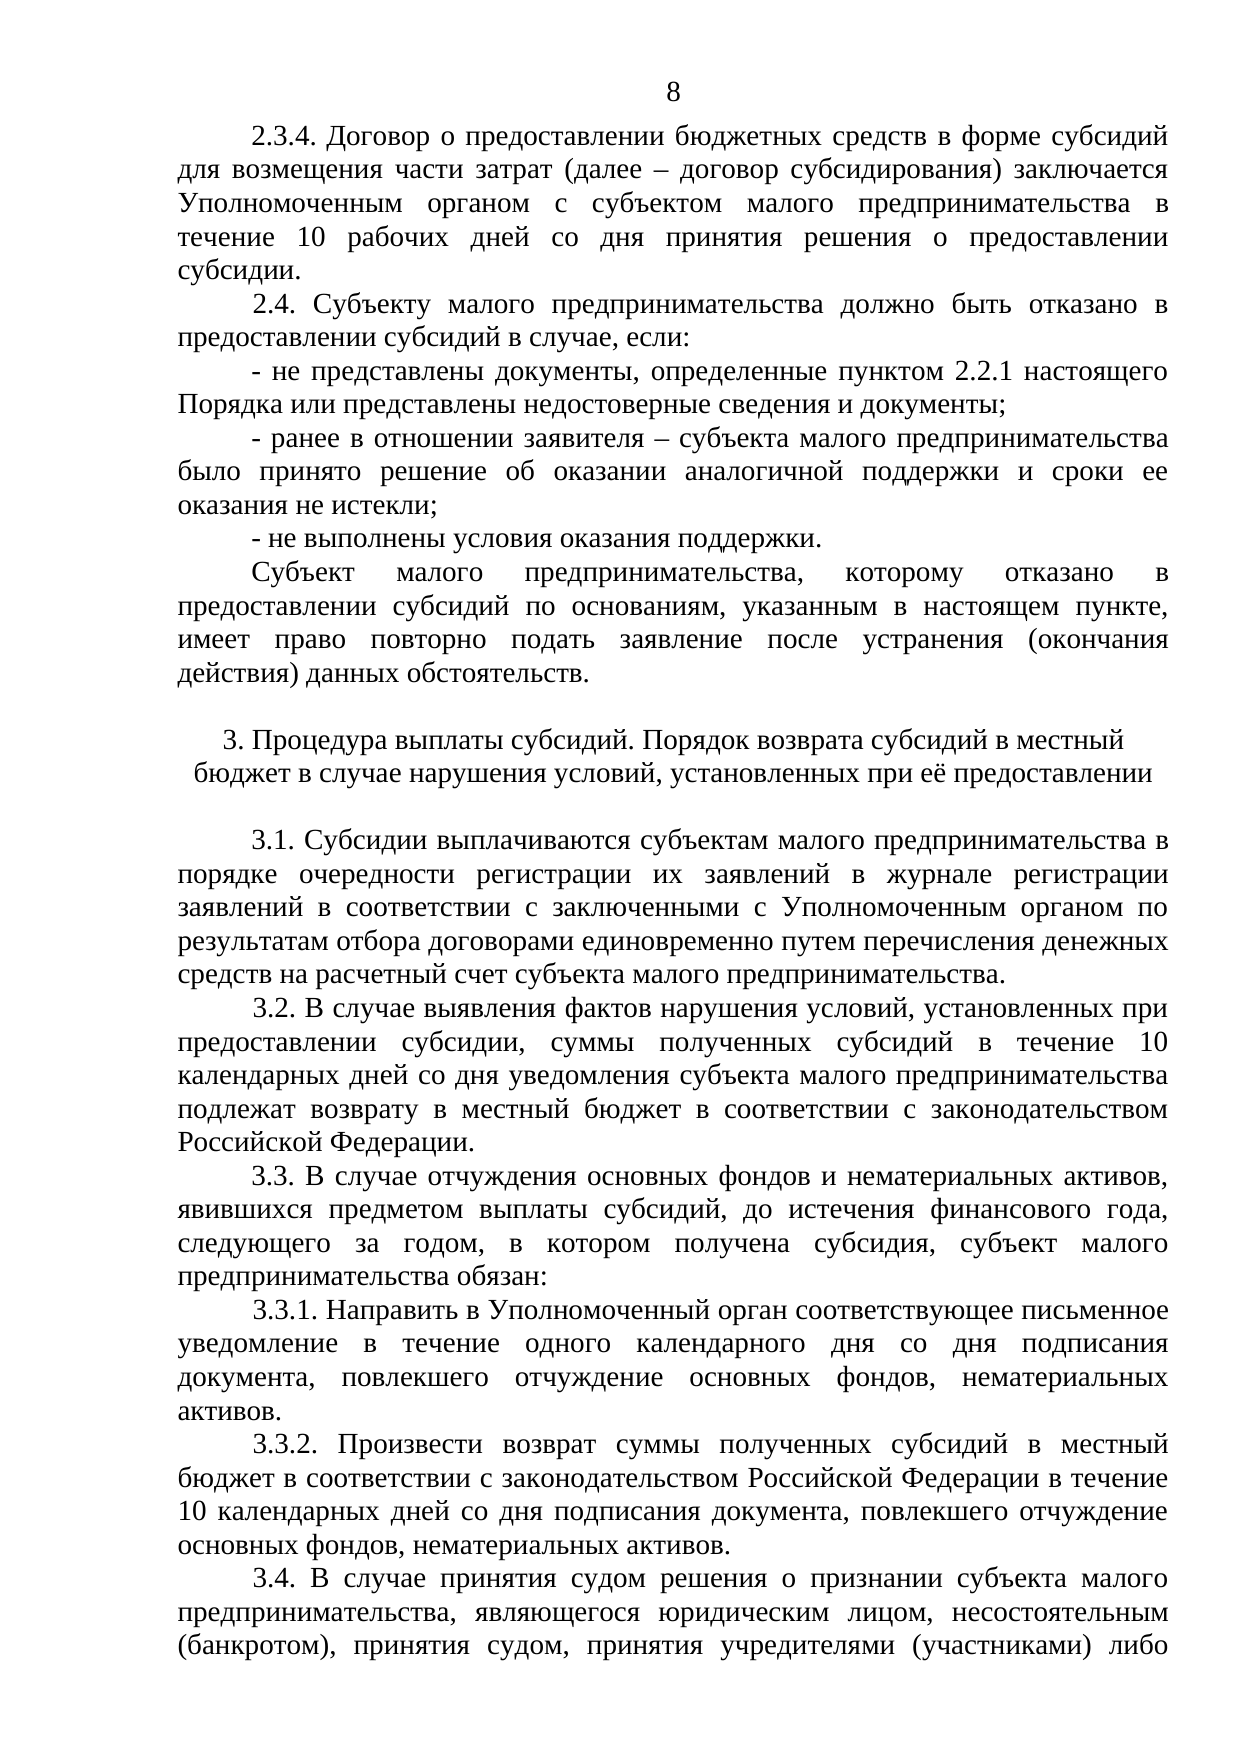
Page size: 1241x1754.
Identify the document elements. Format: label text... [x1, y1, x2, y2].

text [177, 1560, 1169, 1661]
text 3.3.2. Произвести возврат суммы полученных субсидий в местный бюджет в соответствии с законодательством Российской Федерации в течение 10 календарных дней со дня подписания документа, повлекшего отчуждение основных фондов, нематериальных активов. [177, 1426, 1169, 1560]
text 3.3.1. Направить в Уполномоченный орган соответствующее письменное уведомление в течение одного календарного дня со дня подписания документа, повлекшего отчуждение основных фондов, нематериальных активов. [177, 1292, 1169, 1426]
text 2.3.4. Договор о предоставлении бюджетных средств в форме субсидий для возмещения части затрат (далее – договор субсидирования) заключается Уполномоченным органом с субъектом малого предпринимательства в течение 10 рабочих дней со дня принятия решения о предоставлении субсидии. [177, 118, 1169, 286]
text 3.2. В случае выявления фактов нарушения условий, установленных при предоставлении субсидии, суммы полученных субсидий в течение 10 календарных дней со дня уведомления субъекта малого предпринимательства подлежат возврату в местный бюджет в соответствии с законодательством Российской Федерации. [177, 990, 1169, 1158]
text 3.3. В случае отчуждения основных фондов и нематериальных активов, явившихся предметом выплаты субсидий, до истечения финансового года, следующего за годом, в котором получена субсидия, субъект малого предпринимательства обязан: [177, 1158, 1169, 1292]
text - ранее в отношении заявителя – субъекта малого предпринимательства было принято решение об оказании аналогичной поддержки и сроки ее оказания не истекли; [177, 420, 1169, 521]
text - не выполнены условия оказания поддержки. [177, 521, 1169, 554]
text 3.1. Субсидии выплачиваются субъектам малого предпринимательства в порядке очередности регистрации их заявлений в журнале регистрации заявлений в соответствии с заключенными с Уполномоченным органом по результатам отбора договорами единовременно путем перечисления денежных средств на расчетный счет субъекта малого предпринимательства. [177, 822, 1169, 990]
text 2.4. Субъекту малого предпринимательства должно быть отказано в предоставлении субсидий в случае, если: [177, 286, 1169, 353]
text - не представлены документы, определенные пунктом 2.2.1 настоящего Порядка или представлены недостоверные сведения и документы; [177, 353, 1169, 420]
text 3. Процедура выплаты субсидий. Порядок возврата субсидий в местный бюджет в случае нарушения условий, установленных при её предоставлении [177, 722, 1169, 789]
text Субъект малого предпринимательства, которому отказано в предоставлении субсидий по основаниям, указанным в настоящем пункте, имеет право повторно подать заявление после устранения (окончания действия) данных обстоятельств. [177, 554, 1169, 688]
